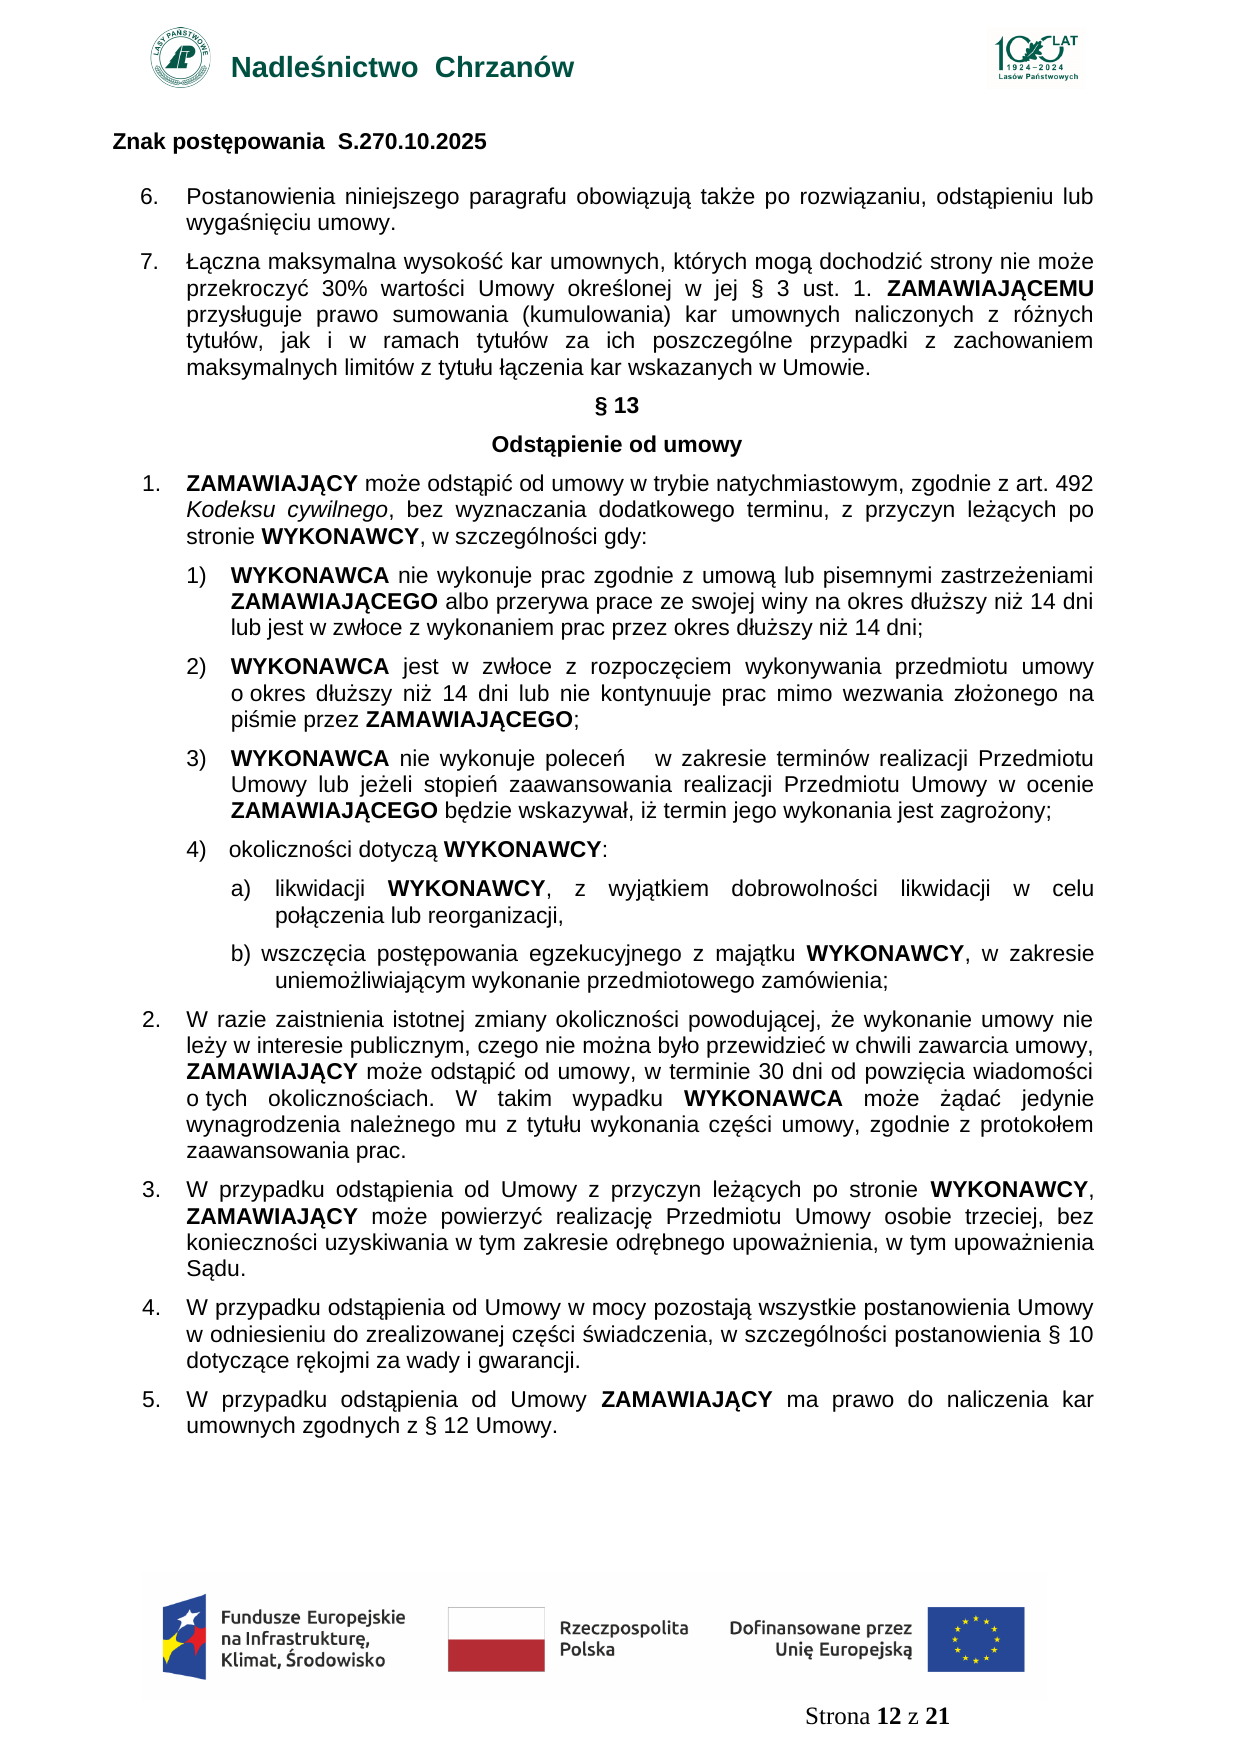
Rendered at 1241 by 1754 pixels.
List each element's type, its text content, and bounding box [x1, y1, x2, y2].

list Łączna maksymalna wysokość kar umownych, których mogą dochodzić strony nie może przekroczyć 30% wartości Umowy określonej w jej § 3 ust. 1. ZAMAWIAJĄCEMU przysługuje prawo sumowania (kumulowania) kar umownych naliczonych z różnych tytułów, jak i w ramach tytułów za ich poszczególne przypadki z zachowaniem maksymalnych limitów z tytułu łączenia kar wskazanych w Umowie. [140, 248, 1094, 380]
list W przypadku odstąpienia od Umowy w mocy pozostają wszystkie postanowienia Umowy w odniesieniu do zrealizowanej części świadczenia, w szczególności postanowienia § 10 dotyczące rękojmi za wady i gwarancji. [142, 1294, 1094, 1373]
list W przypadku odstąpienia od Umowy z przyczyn leżących po stronie WYKONAWCY, ZAMAWIAJĄCY może powierzyć realizację Przedmiotu Umowy osobie trzeciej, bez konieczności uzyskiwania w tym zakresie odrębnego upoważnienia, w tym upoważnienia Sądu. [142, 1176, 1094, 1282]
list WYKONAWCA nie wykonuje poleceń w zakresie terminów realizacji Przedmiotu Umowy lub jeżeli stopień zaawansowania realizacji Przedmiotu Umowy w ocenie ZAMAWIAJĄCEGO będzie wskazywał, iż termin jego wykonania jest zagrożony; [186, 745, 1094, 824]
list ZAMAWIAJĄCY może odstąpić od umowy w trybie natychmiastowym, zgodnie z art. 492 Kodeksu cywilnego, bez wyznaczania dodatkowego terminu, z przyczyn leżących po stronie WYKONAWCY, w szczególności gdy: [142, 470, 1094, 549]
list WYKONAWCA nie wykonuje prac zgodnie z umową lub pisemnymi zastrzeżeniami ZAMAWIAJĄCEGO albo przerywa prace ze swojej winy na okres dłuższy niż 14 dni lub jest w zwłoce z wykonaniem prac przez okres dłuższy niż 14 dni; [186, 562, 1094, 641]
list W przypadku odstąpienia od Umowy ZAMAWIAJĄCY ma prawo do naliczenia kar umownych zgodnych z § 12 Umowy. [142, 1386, 1094, 1438]
list okoliczności dotyczą WYKONAWCY: [186, 836, 1096, 863]
list wszczęcia postępowania egzekucyjnego z majątku WYKONAWCY, w zakresie uniemożliwiającym wykonanie przedmiotowego zamówienia; [231, 940, 1094, 993]
picture [986, 27, 1086, 89]
list WYKONAWCA jest w zwłoce z rozpoczęciem wykonywania przedmiotu umowy o okres dłuższy niż 14 dni lub nie kontynuuje prac mimo wezwania złożonego na piśmie przez ZAMAWIAJĄCEGO; [186, 653, 1094, 732]
list W razie zaistnienia istotnej zmiany okoliczności powodującej, że wykonanie umowy nie leży w interesie publicznym, czego nie można było przewidzieć w chwili zawarcia umowy, ZAMAWIAJĄCY może odstąpić od umowy, w terminie 30 dni od powzięcia wiadomości o tych okolicznościach. W takim wypadku WYKONAWCA może żądać jedynie wynagrodzenia należnego mu z tytułu wykonania części umowy, zgodnie z protokołem zaawansowania prac. [142, 1006, 1094, 1164]
list Postanowienia niniejszego paragrafu obowiązują także po rozwiązaniu, odstąpieniu lub wygaśnięciu umowy. [142, 183, 1096, 236]
text Odstąpienie od umowy [139, 431, 1094, 458]
list likwidacji WYKONAWCY, z wyjątkiem dobrowolności likwidacji w celu połączenia lub reorganizacji, [231, 875, 1094, 928]
text § 13 [139, 392, 1094, 419]
picture [142, 1572, 1047, 1701]
